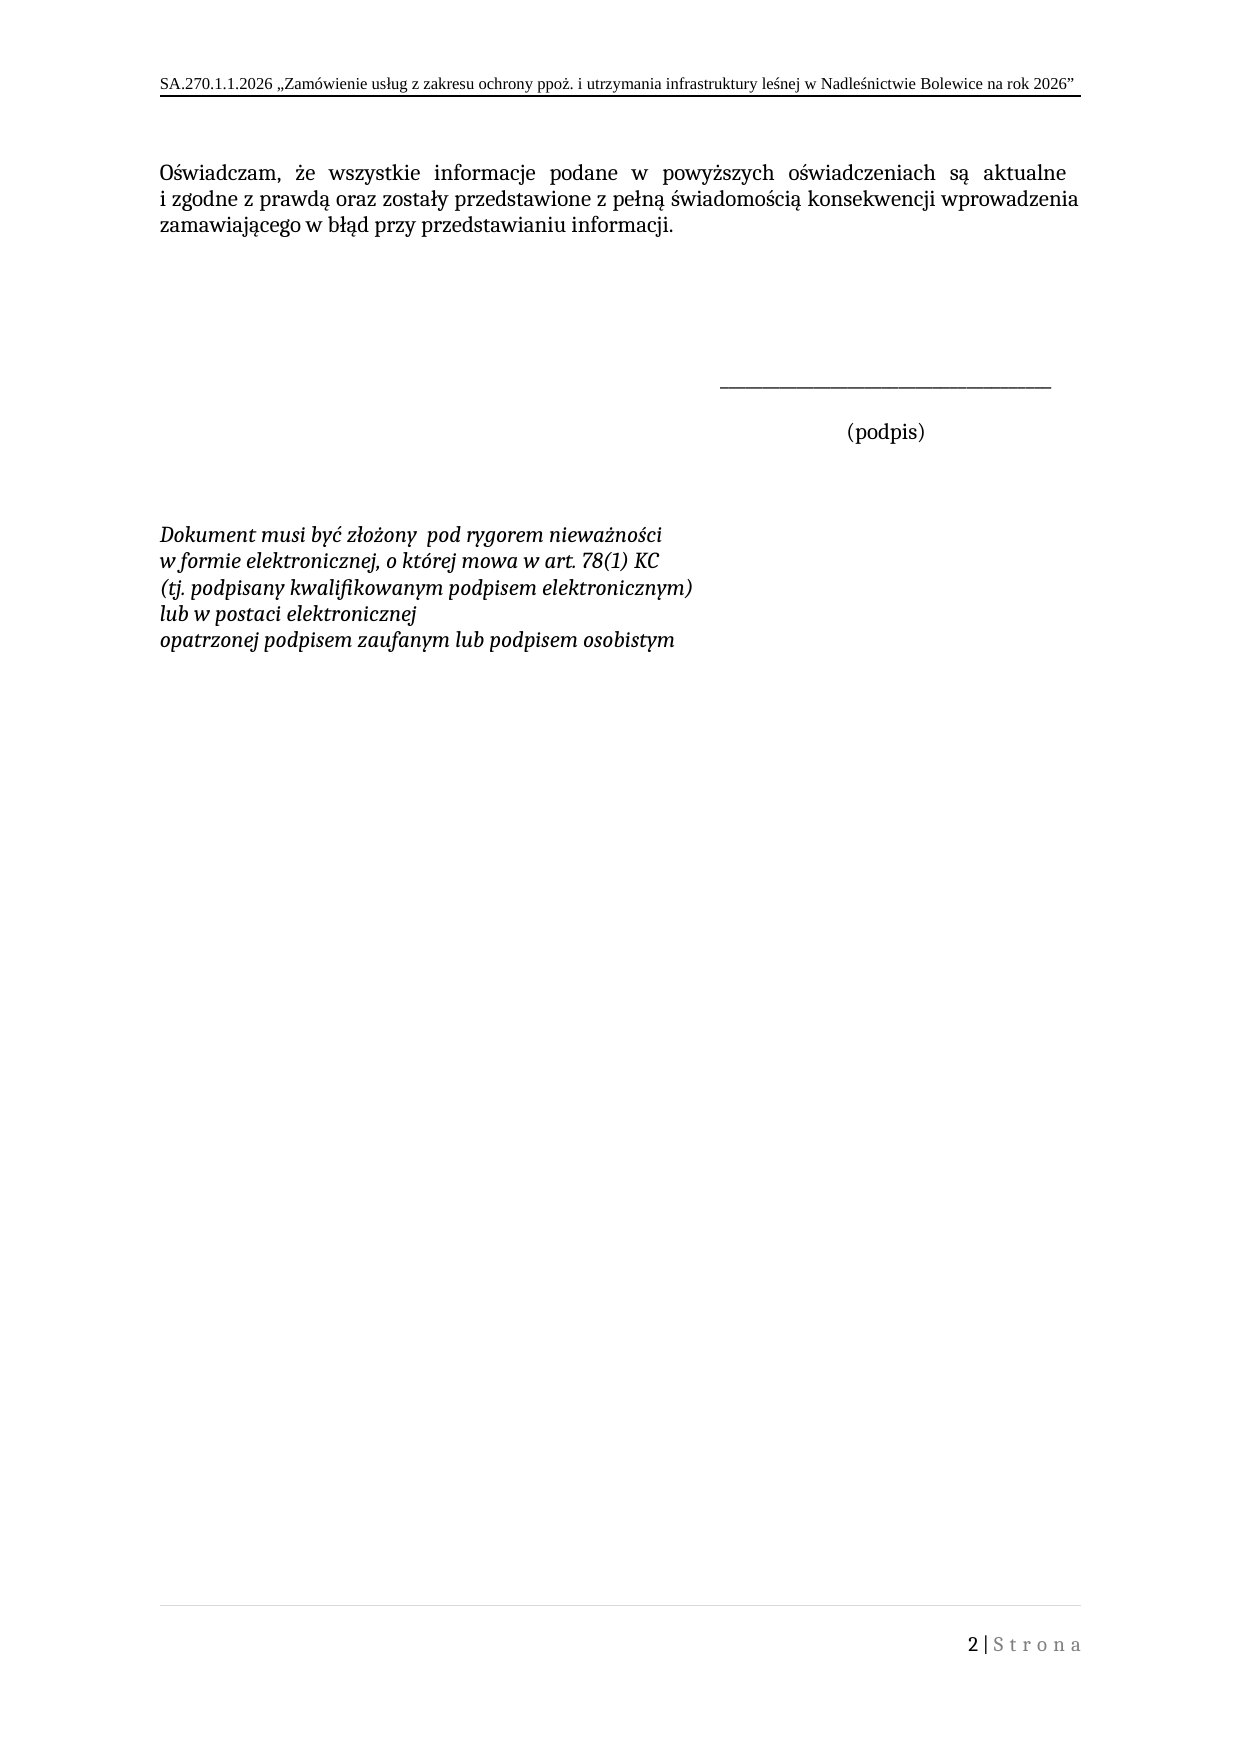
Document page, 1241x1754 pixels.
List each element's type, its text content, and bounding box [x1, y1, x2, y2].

text Oświadczam, że wszystkie informacje podane w powyższych oświadczeniach są aktualne i zgodne z prawdą oraz zostały przedstawione z pełną świadomością konsekwencji wprowadzenia zamawiającego w błąd przy przedstawianiu informacji. [159, 159, 1081, 238]
text Dokument musi być złożony pod rygorem nieważności w formie elektronicznej, o której mowa w art. 78(1) KC (tj. podpisany kwalifikowanym podpisem elektronicznym) lub w postaci elektronicznej opatrzonej podpisem zaufanym lub podpisem osobistym [159, 522, 1081, 653]
text _______________________________________ (podpis) [691, 366, 1081, 445]
